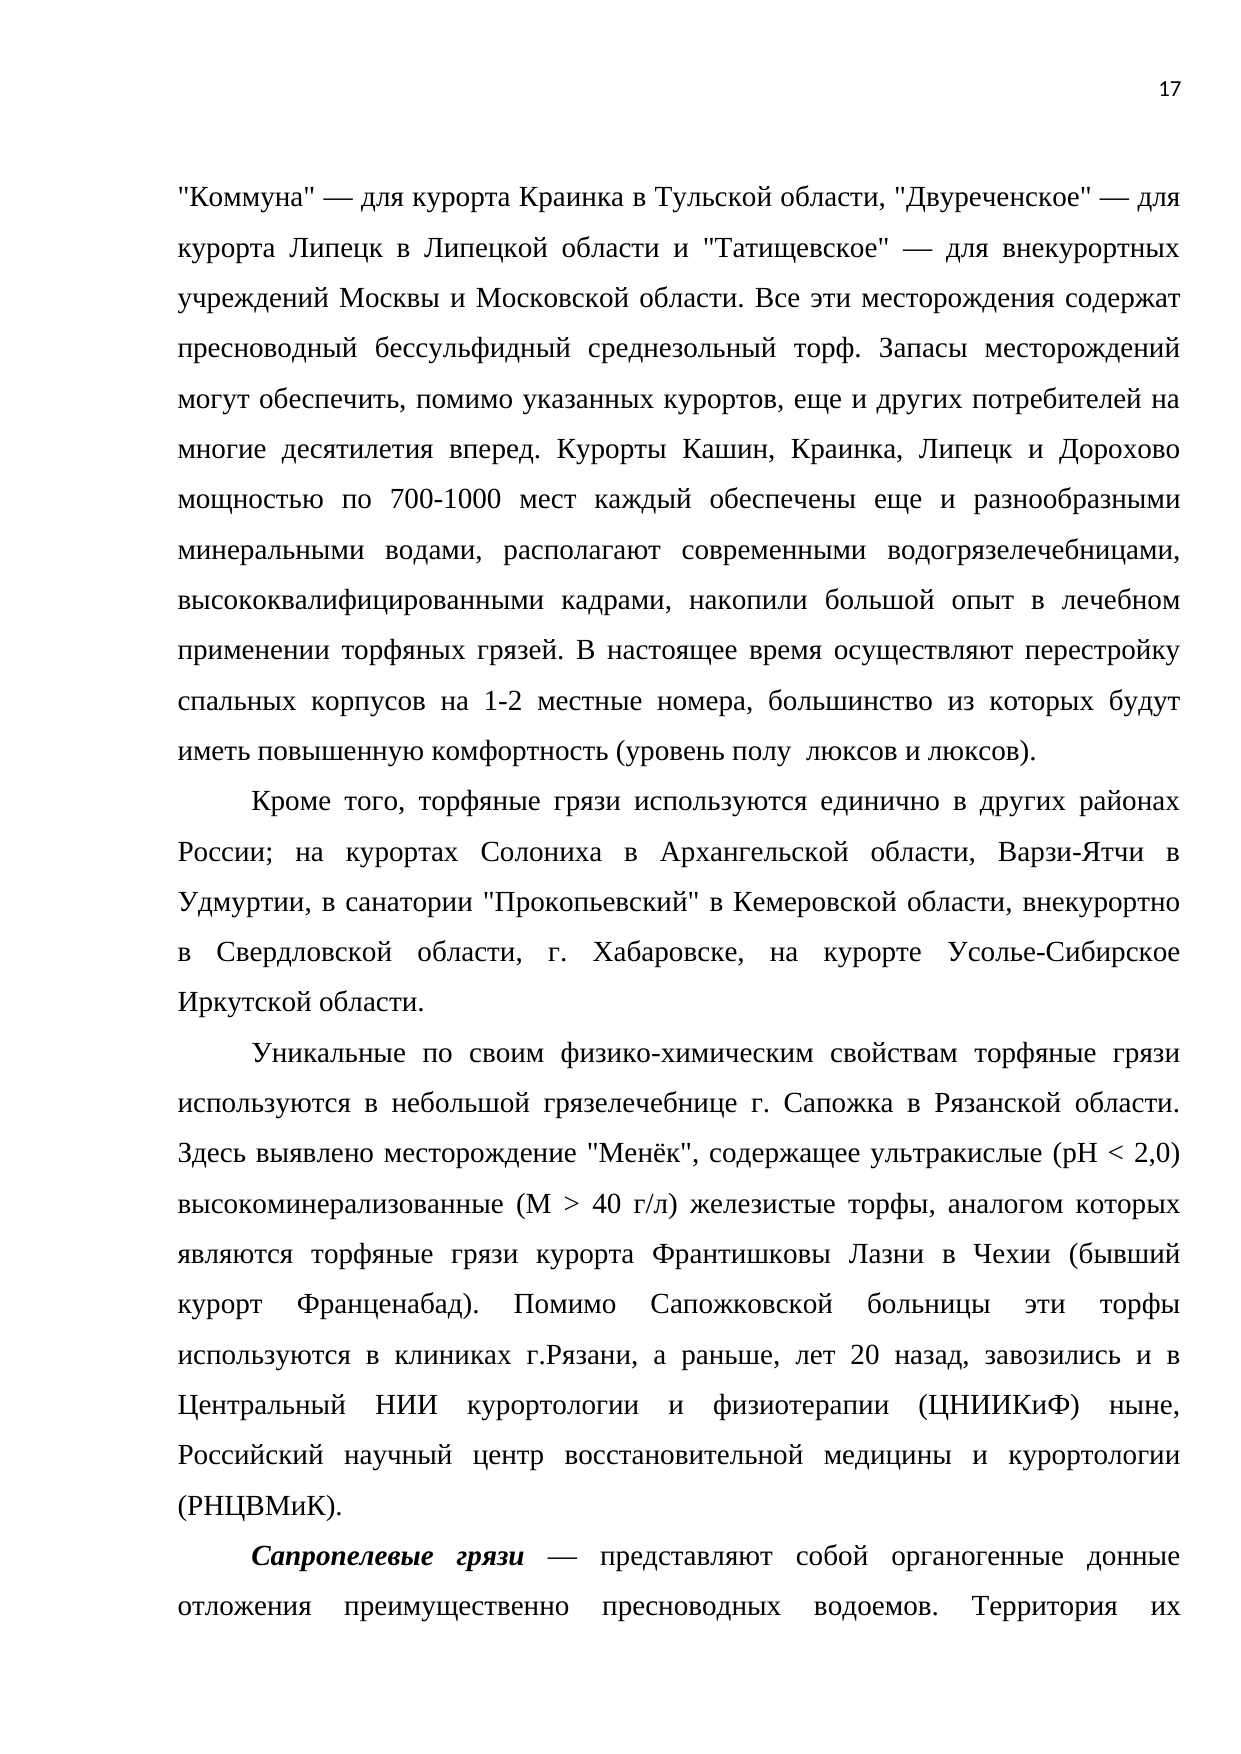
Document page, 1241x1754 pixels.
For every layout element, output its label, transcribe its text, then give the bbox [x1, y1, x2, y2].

text Уникальные по своим физико-химическим свойствам торфяные грязи используются в небольшой грязелечебнице г. Сапожка в Рязанской области. Здесь выявлено месторождение "Менёк", содержащее ультракислые (pH < 2,0) высокоминерализованные (М > 40 г/л) железистые торфы, аналогом которых являются торфяные грязи курорта Франтишковы Лазни в Чехии (бывший курорт Франценабад). Помимо Сапожковской больницы эти торфы используются в клиниках г.Рязани, а раньше, лет 20 назад, завозились и в Центральный НИИ курортологии и физиотерапии (ЦНИИКиФ) ныне, Российский научный центр восстановительной медицины и курортологии (РНЦВМиК). [177, 1035, 1181, 1521]
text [177, 1538, 1181, 1622]
text Кроме того, торфяные грязи используются единично в других районах России; на курортах Солониха в Архангельской области, Варзи-Ятчи в Удмуртии, в санатории "Прокопьевский" в Кемеровской области, внекурортно в Свердловской области, г. Хабаровске, на курорте Усолье-Сибирское Иркутской области. [177, 783, 1181, 1018]
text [177, 179, 1181, 767]
